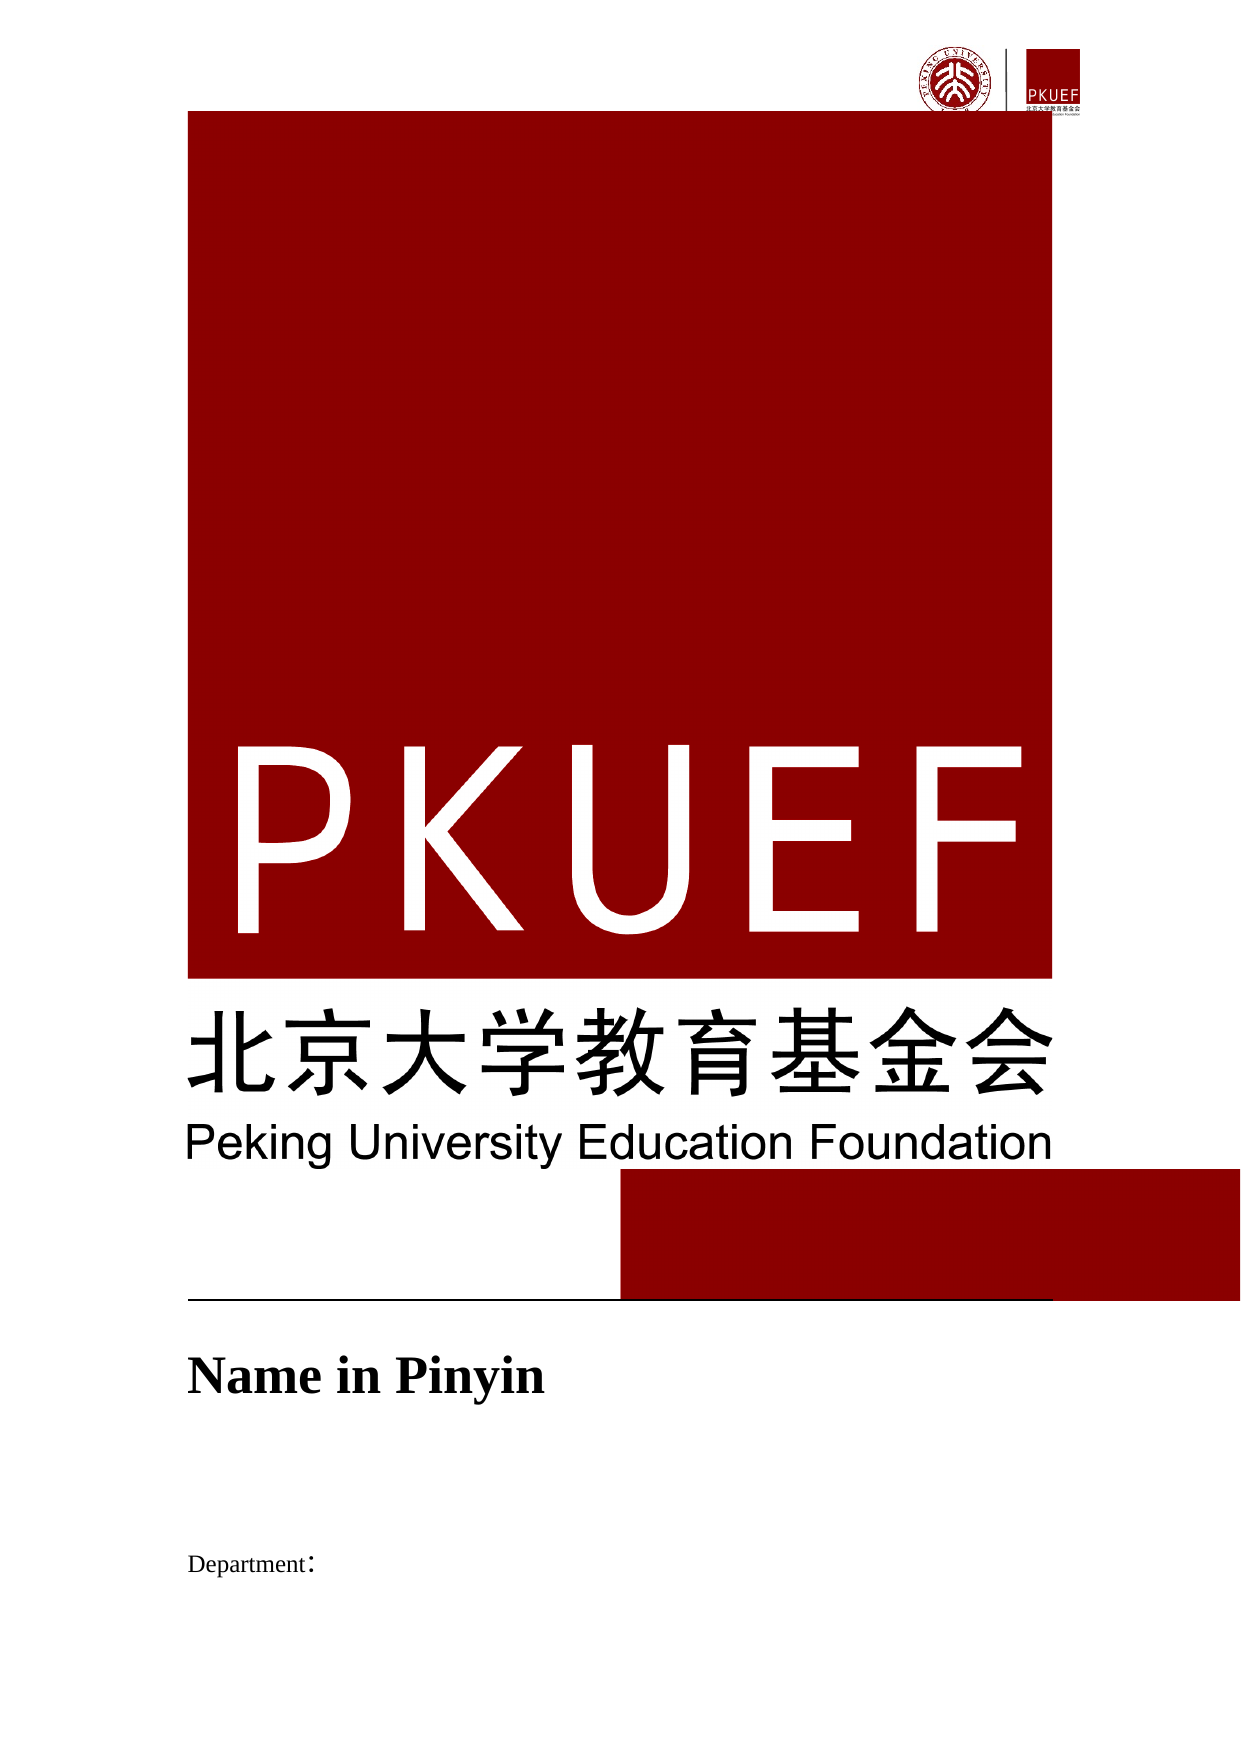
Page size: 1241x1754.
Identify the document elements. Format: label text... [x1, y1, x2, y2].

picture [187, 45, 1241, 1301]
subtitle Name in Pinyin [187, 1342, 1053, 1407]
text Department： [187, 1529, 1053, 1594]
